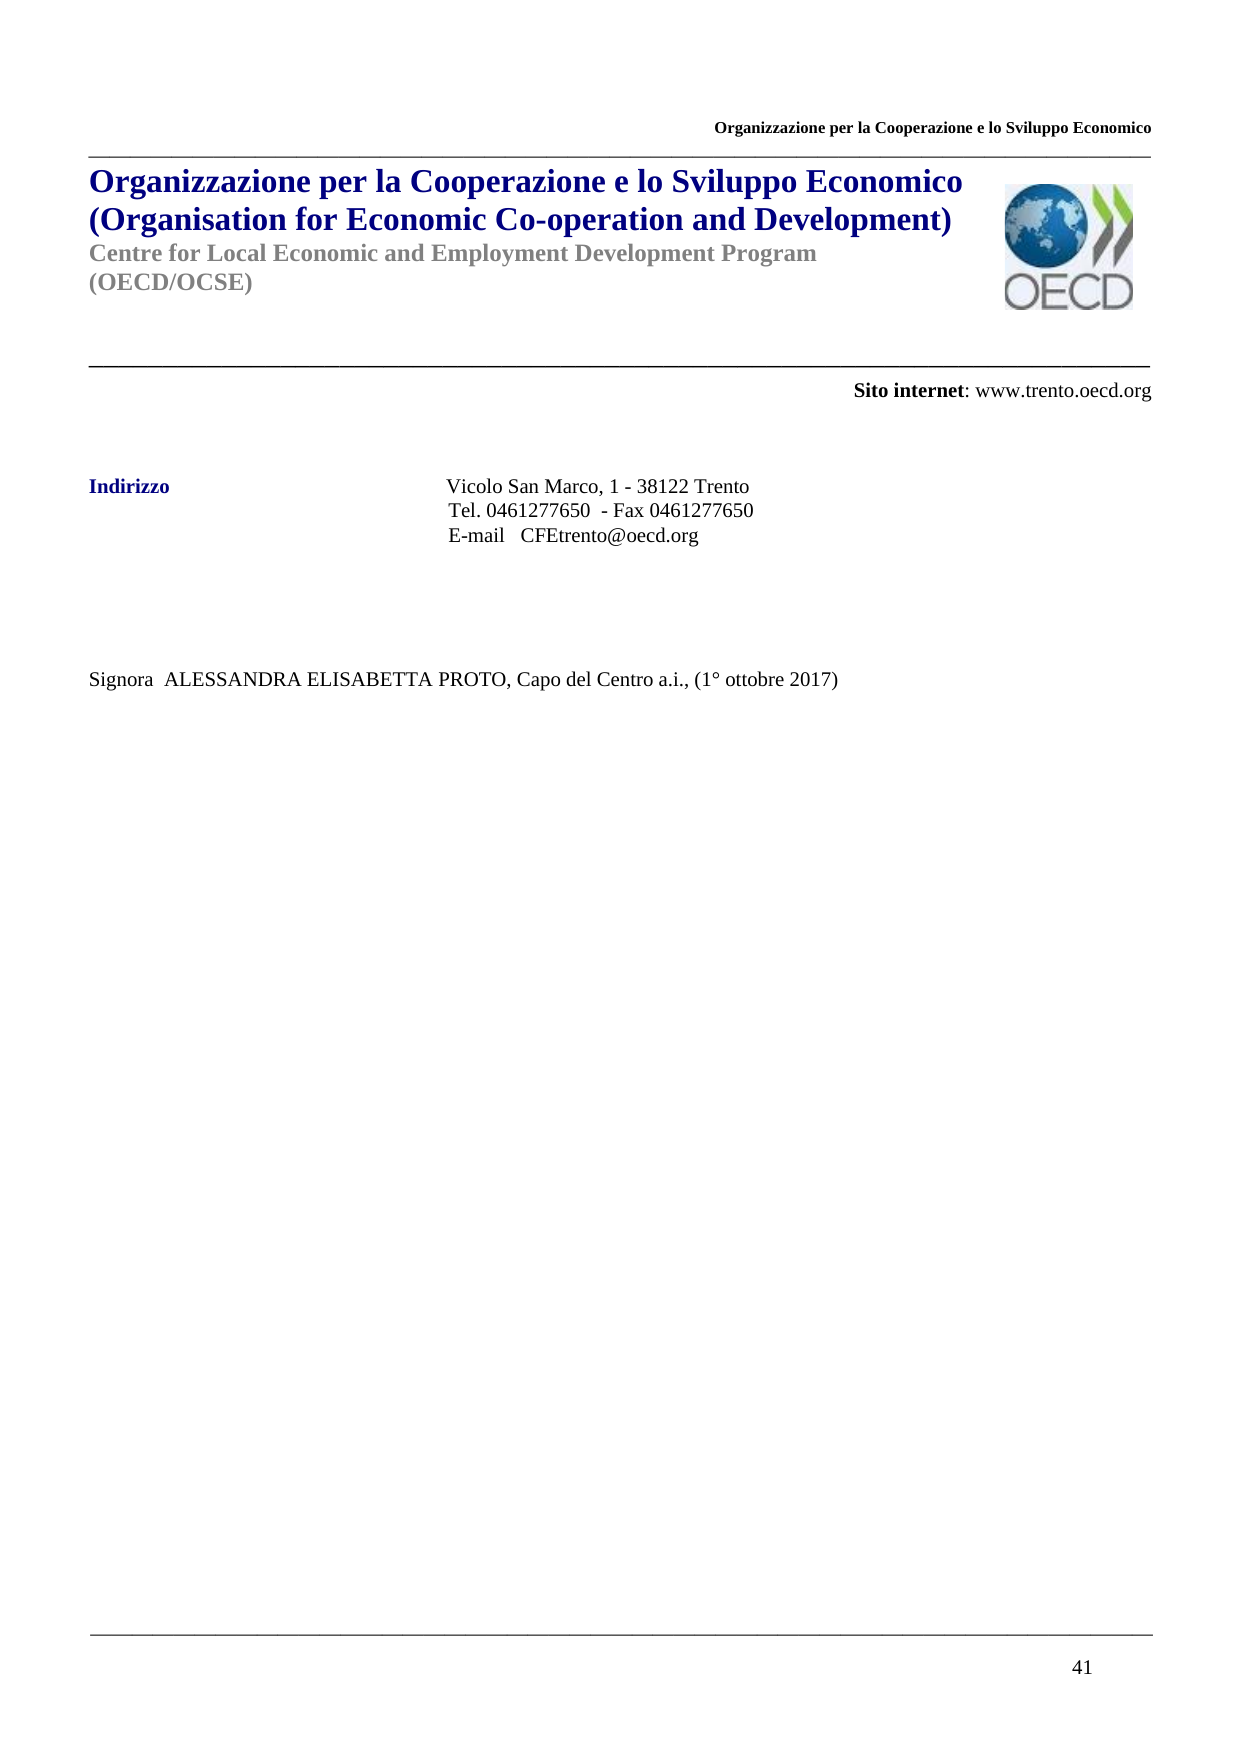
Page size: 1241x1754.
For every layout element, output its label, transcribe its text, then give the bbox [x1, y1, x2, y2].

text Tel. 0461277650 - Fax 0461277650 [89, 498, 1152, 522]
text ──────────────────────────────────────────────────────────────────────── [89, 354, 1152, 378]
text Centre for Local Economic and Employment Development Program [89, 238, 1152, 267]
text E-mail CFEtrento@oecd.org [89, 522, 1152, 547]
text Sito internet: www.trento.oecd.org [89, 378, 1152, 402]
text Organizzazione per la Cooperazione e lo Sviluppo Economico [689, 118, 1152, 137]
text Organizzazione per la Cooperazione e lo Sviluppo Economico [89, 161, 1152, 199]
picture [1004, 295, 1133, 310]
text Indirizzo Vicolo San Marco, 1 - 38122 Trento [89, 474, 1152, 498]
text (Organisation for Economic Co-operation and Development) [89, 199, 1152, 238]
text Signora ALESSANDRA ELISABETTA PROTO, Capo del Centro a.i., (1° ottobre 2017) [89, 667, 1152, 691]
text (OECD/OCSE) [89, 267, 1152, 295]
